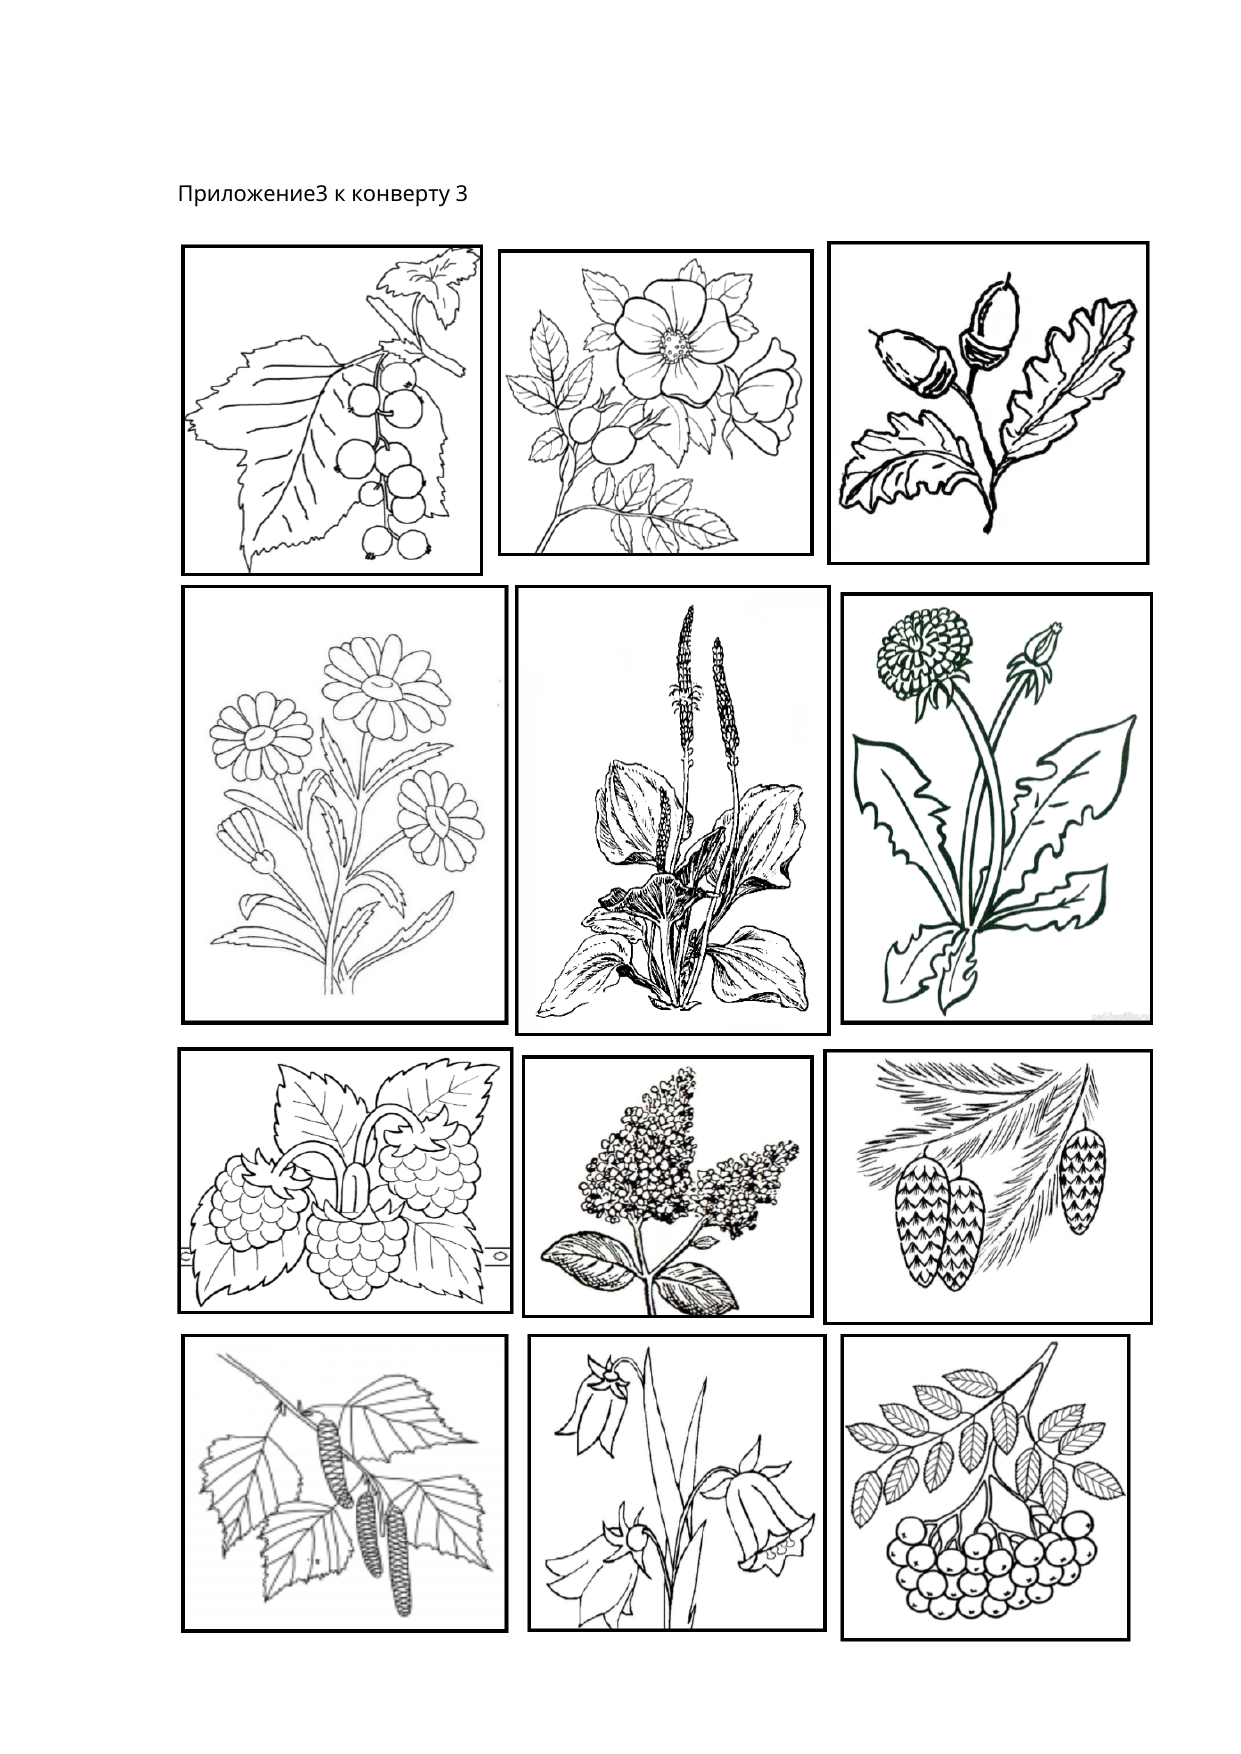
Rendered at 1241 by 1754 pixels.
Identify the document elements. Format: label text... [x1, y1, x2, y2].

text Приложение3 к конверту 3 [177, 178, 1152, 207]
picture [177, 240, 1153, 1642]
